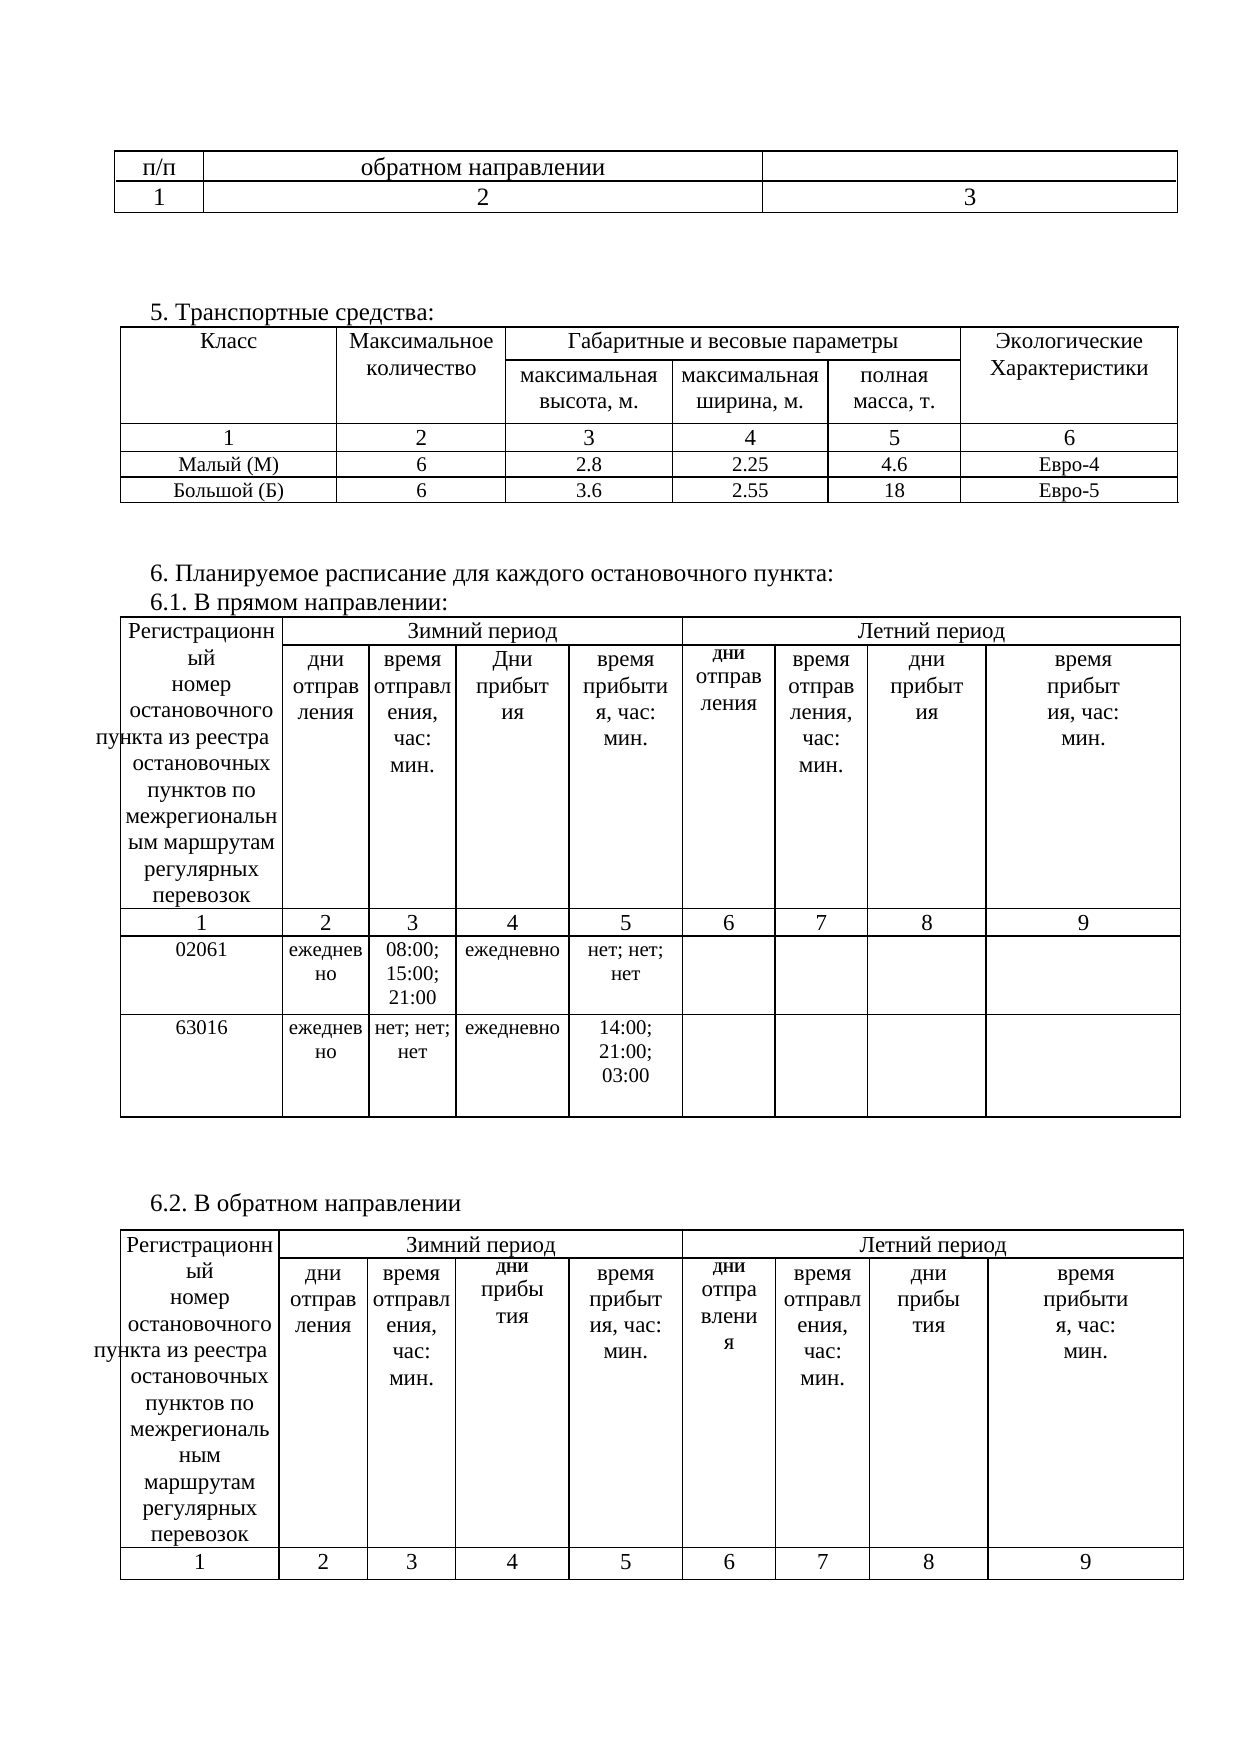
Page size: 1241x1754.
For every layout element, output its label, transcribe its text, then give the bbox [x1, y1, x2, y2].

table_cell 1 [115, 181, 203, 212]
table_cell 3.6 [506, 478, 672, 502]
table_cell 1 [121, 909, 282, 935]
table_cell 6 [337, 478, 505, 502]
table_header Класс [121, 328, 336, 423]
table_cell Евро-5 [961, 478, 1177, 502]
table_cell 9 [987, 909, 1180, 935]
table_cell Дни прибыт ия [457, 646, 568, 907]
text 6.1. В прямом направлении: [150, 587, 1090, 616]
table_cell 4 [457, 909, 568, 935]
table_cell нет; нет; нет [570, 937, 682, 1014]
table_cell ДНИ отпра влени я [683, 1259, 775, 1547]
table_cell дни прибыт ия [868, 646, 985, 907]
table_header Регистрационный номер остановочного пункта из реестра остановочных пунктов по межрегиональным маршрутам регулярных перевозок [121, 618, 282, 907]
table_cell полная масса, т. [829, 361, 960, 423]
table_cell дни прибы тия [870, 1259, 987, 1547]
table_cell 2 [204, 182, 762, 212]
table_cell [776, 937, 867, 1014]
table_cell 6 [683, 909, 774, 935]
table_cell время отправл ения, час: мин. [370, 646, 455, 907]
table_cell Большой (Б) [121, 478, 336, 502]
table_cell 2 [337, 424, 505, 451]
table_cell [987, 937, 1180, 1014]
table_cell 3 [368, 1548, 455, 1579]
table_cell максимальная ширина, м. [673, 361, 827, 423]
table_cell ежедневно [283, 937, 368, 1014]
table_cell ДНИ отправ ления [683, 646, 774, 907]
table_cell 9 [989, 1548, 1183, 1579]
table_cell время отправл ения, час: мин. [368, 1259, 455, 1547]
table_cell 7 [776, 1548, 869, 1579]
table_cell 1 [121, 424, 336, 451]
table_header N п/п [115, 152, 203, 180]
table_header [763, 152, 1177, 180]
table_cell [868, 937, 985, 1014]
table_header Габаритные и весовые параметры [506, 328, 960, 359]
table_cell [683, 937, 774, 1014]
table_cell нет; нет; нет [370, 1015, 455, 1116]
table_cell [987, 1015, 1180, 1116]
table_cell 8 [870, 1548, 987, 1579]
table_cell ежедневно [457, 1015, 568, 1116]
table_cell 4.6 [829, 452, 960, 476]
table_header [121, 1231, 278, 1547]
table_cell 6 [683, 1548, 775, 1579]
table_header Летний период [683, 618, 1180, 644]
table_cell 1 [121, 1548, 278, 1579]
table_header Зимний период [283, 618, 682, 644]
table_cell 2 [283, 909, 368, 935]
text 6.2. В обратном направлении [150, 1188, 1090, 1217]
table_cell время прибыт ия, час: мин. [987, 646, 1180, 907]
table_cell 63016 [121, 1015, 282, 1116]
table_cell ежедневно [457, 937, 568, 1014]
table_cell 7 [776, 909, 867, 935]
table_cell [868, 1015, 985, 1116]
table_cell 08:00; 15:00; 21:00 [370, 937, 455, 1014]
table_cell ДНИ прибы тия [456, 1259, 568, 1547]
table_cell 5 [570, 909, 682, 935]
table_cell время прибыт ия, час: мин. [570, 1259, 682, 1547]
table_cell Малый (М) [121, 452, 336, 476]
table_cell 2 [280, 1548, 367, 1579]
table_cell 18 [829, 478, 960, 502]
table_cell [683, 1015, 774, 1116]
text 5. Транспортные средства: [150, 297, 1090, 326]
table_cell 4 [673, 424, 827, 451]
table_cell 2.25 [673, 452, 827, 476]
table_cell 5 [829, 424, 960, 451]
table_cell 14:00; 21:00; 03:00 [570, 1015, 682, 1116]
table_cell 3 [506, 424, 672, 451]
table_cell 6 [961, 424, 1177, 451]
table_cell 2.55 [673, 478, 827, 502]
table_cell 8 [868, 909, 985, 935]
table_cell 02061 [121, 937, 282, 1014]
table_cell время прибыти я, час: мин. [989, 1259, 1183, 1547]
table_cell 4 [456, 1548, 568, 1579]
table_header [204, 152, 762, 180]
table_cell Евро-4 [961, 452, 1177, 476]
table_cell максимальная высота, м. [506, 361, 672, 423]
table_header Летний период [683, 1231, 1183, 1257]
table_cell 3 [370, 909, 455, 935]
table_header Зимний период [280, 1231, 682, 1257]
table_cell дни отправ ления [280, 1259, 367, 1547]
table_header Максимальное количество [337, 328, 505, 423]
table_cell 3 [763, 180, 1177, 212]
table_cell 5 [570, 1548, 682, 1579]
table_cell время отправл ения, час: мин. [776, 1259, 869, 1547]
text 6. Планируемое расписание для каждого остановочного пункта: [150, 558, 1090, 587]
table_cell 2.8 [506, 452, 672, 476]
table_cell ежедневно [283, 1015, 368, 1116]
table_cell 6 [337, 452, 505, 476]
table_cell время прибыти я, час: мин. [570, 646, 682, 907]
table_cell время отправ ления, час: мин. [776, 646, 867, 907]
table_cell [776, 1015, 867, 1116]
table_cell дни отправ ления [283, 646, 368, 907]
table_header Экологические Характеристики [961, 328, 1177, 423]
